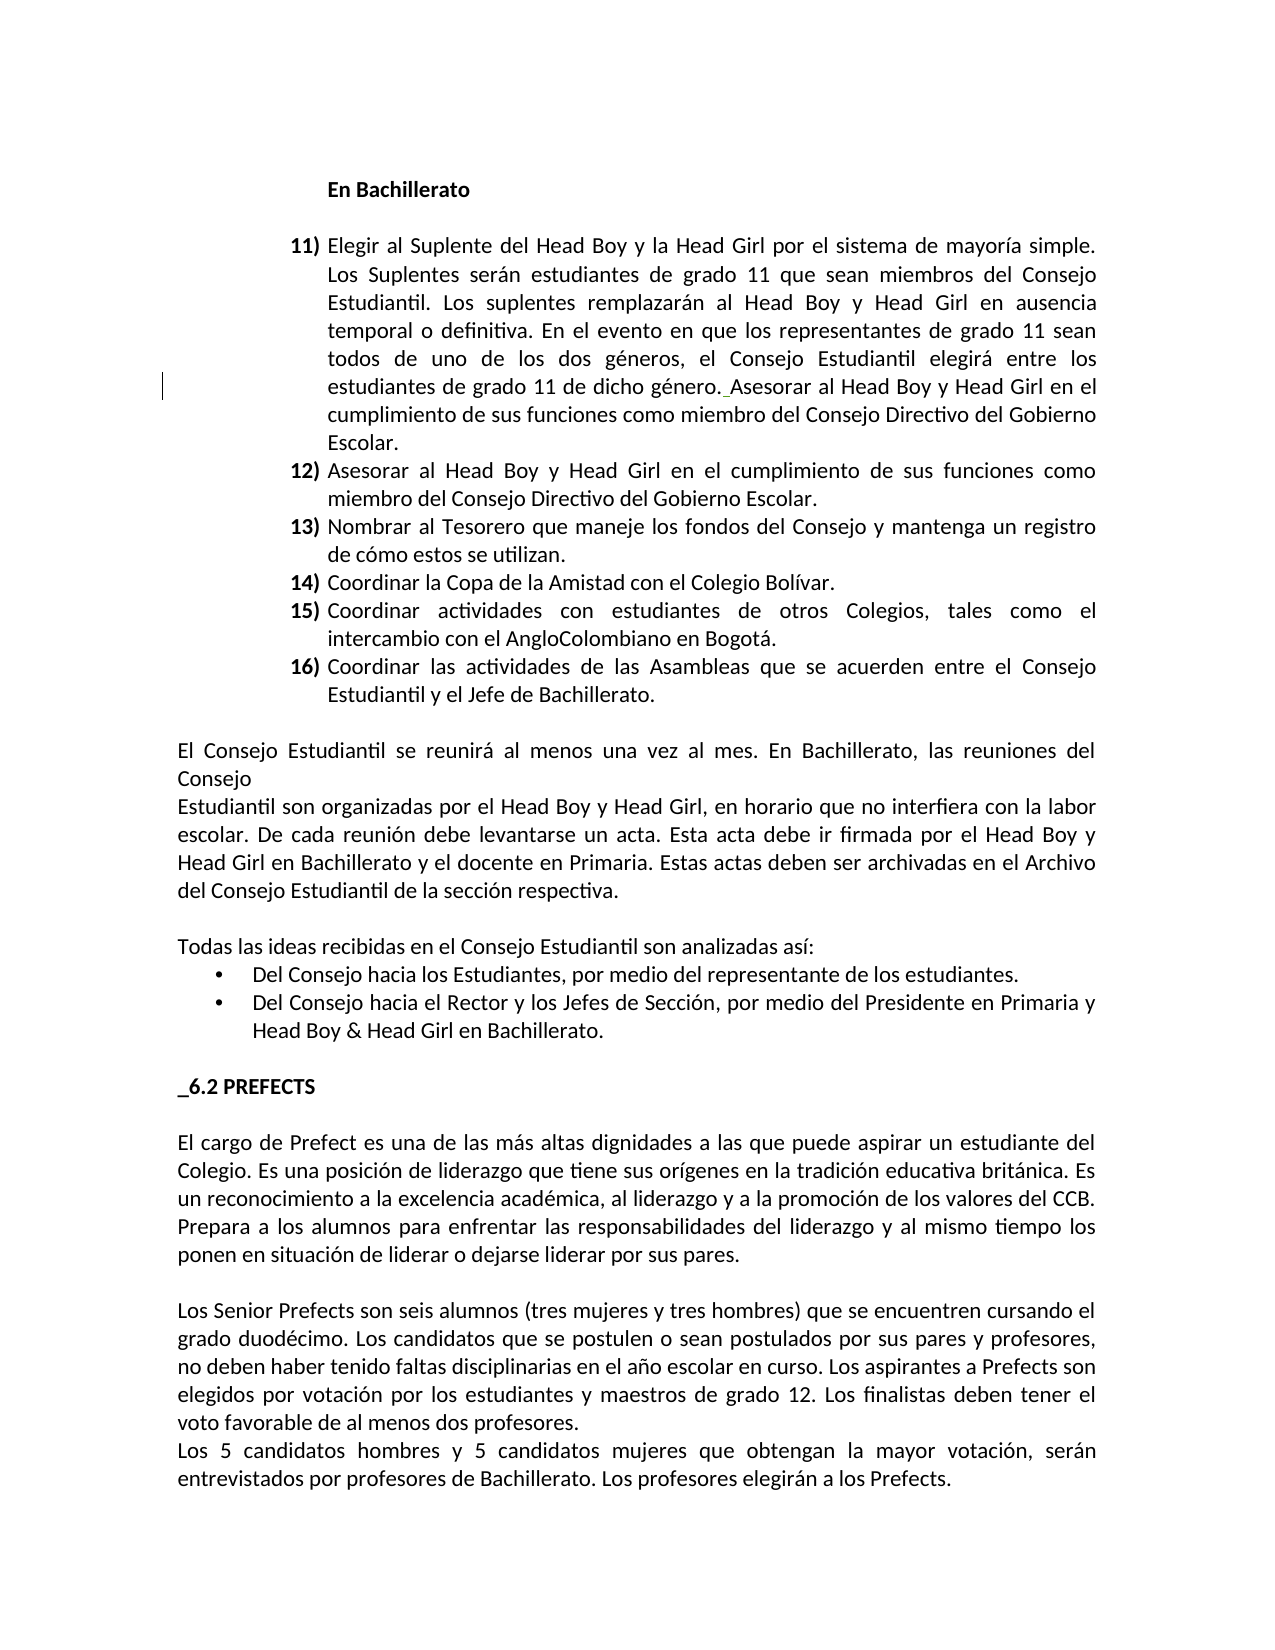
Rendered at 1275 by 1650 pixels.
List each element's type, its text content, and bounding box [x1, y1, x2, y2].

text Los 5 candidatos hombres y 5 candidatos mujeres que obtengan la mayor votación, serán entrevistados por profesores de Bachillerato. Los profesores elegirán a los Prefects. [177, 1437, 1098, 1493]
list Asesorar al Head Boy y Head Girl en el cumplimiento de sus funciones como miembro del Consejo Directivo del Gobierno Escolar. [290, 456, 1098, 512]
list Elegir al Suplente del Head Boy y la Head Girl por el sistema de mayoría simple. Los Suplentes serán estudiantes de grado 11 que sean miembros del Consejo Estudiantil. Los suplentes remplazarán al Head Boy y Head Girl en ausencia temporal o definitiva. En el evento en que los representantes de grado 11 sean todos de uno de los dos géneros, el Consejo Estudiantil elegirá entre los estudiantes de grado 11 de dicho género.Asesorar al Head Boy y Head Girl en el cumplimiento de sus funciones como miembro del Consejo Directivo del Gobierno Escolar. [290, 232, 1098, 456]
list Coordinar las actividades de las Asambleas que se acuerden entre el Consejo Estudiantil y el Jefe de Bachillerato. [290, 652, 1098, 708]
text El cargo de Prefect es una de las más altas dignidades a las que puede aspirar un estudiante del Colegio. Es una posición de liderazgo que tiene sus orígenes en la tradición educativa británica. Es un reconocimiento a la excelencia académica, al liderazgo y a la promoción de los valores del CCB. Prepara a los alumnos para enfrentar las responsabilidades del liderazgo y al mismo tiempo los ponen en situación de liderar o dejarse liderar por sus pares. [177, 1128, 1098, 1268]
list Del Consejo hacia el Rector y los Jefes de Sección, por medio del Presidente en Primaria y Head Boy & Head Girl en Bachillerato. [215, 988, 1098, 1044]
text Estudiantil son organizadas por el Head Boy y Head Girl, en horario que no interfiera con la labor escolar. De cada reunión debe levantarse un acta. Esta acta debe ir firmada por el Head Boy y Head Girl en Bachillerato y el docente en Primaria. Estas actas deben ser archivadas en el Archivo del Consejo Estudiantil de la sección respectiva. [177, 792, 1098, 904]
text _6.2 PREFECTS [177, 1072, 1098, 1100]
text Todas las ideas recibidas en el Consejo Estudiantil son analizadas así: [177, 932, 1098, 960]
list Nombrar al Tesorero que maneje los fondos del Consejo y mantenga un registro de cómo estos se utilizan. [290, 512, 1098, 568]
list Coordinar actividades con estudiantes de otros Colegios, tales como el intercambio con el AngloColombiano en Bogotá. [290, 596, 1098, 652]
text En Bachillerato [327, 176, 1098, 204]
list Del Consejo hacia los Estudiantes, por medio del representante de los estudiantes. [215, 960, 1098, 988]
text El Consejo Estudiantil se reunirá al menos una vez al mes. En Bachillerato, las reuniones del Consejo [177, 736, 1098, 792]
list Coordinar la Copa de la Amistad con el Colegio Bolívar. [290, 568, 1098, 596]
text Los Senior Prefects son seis alumnos (tres mujeres y tres hombres) que se encuentren cursando el grado duodécimo. Los candidatos que se postulen o sean postulados por sus pares y profesores, no deben haber tenido faltas disciplinarias en el año escolar en curso. Los aspirantes a Prefects son elegidos por votación por los estudiantes y maestros de grado 12. Los finalistas deben tener el voto favorable de al menos dos profesores. [177, 1296, 1098, 1437]
